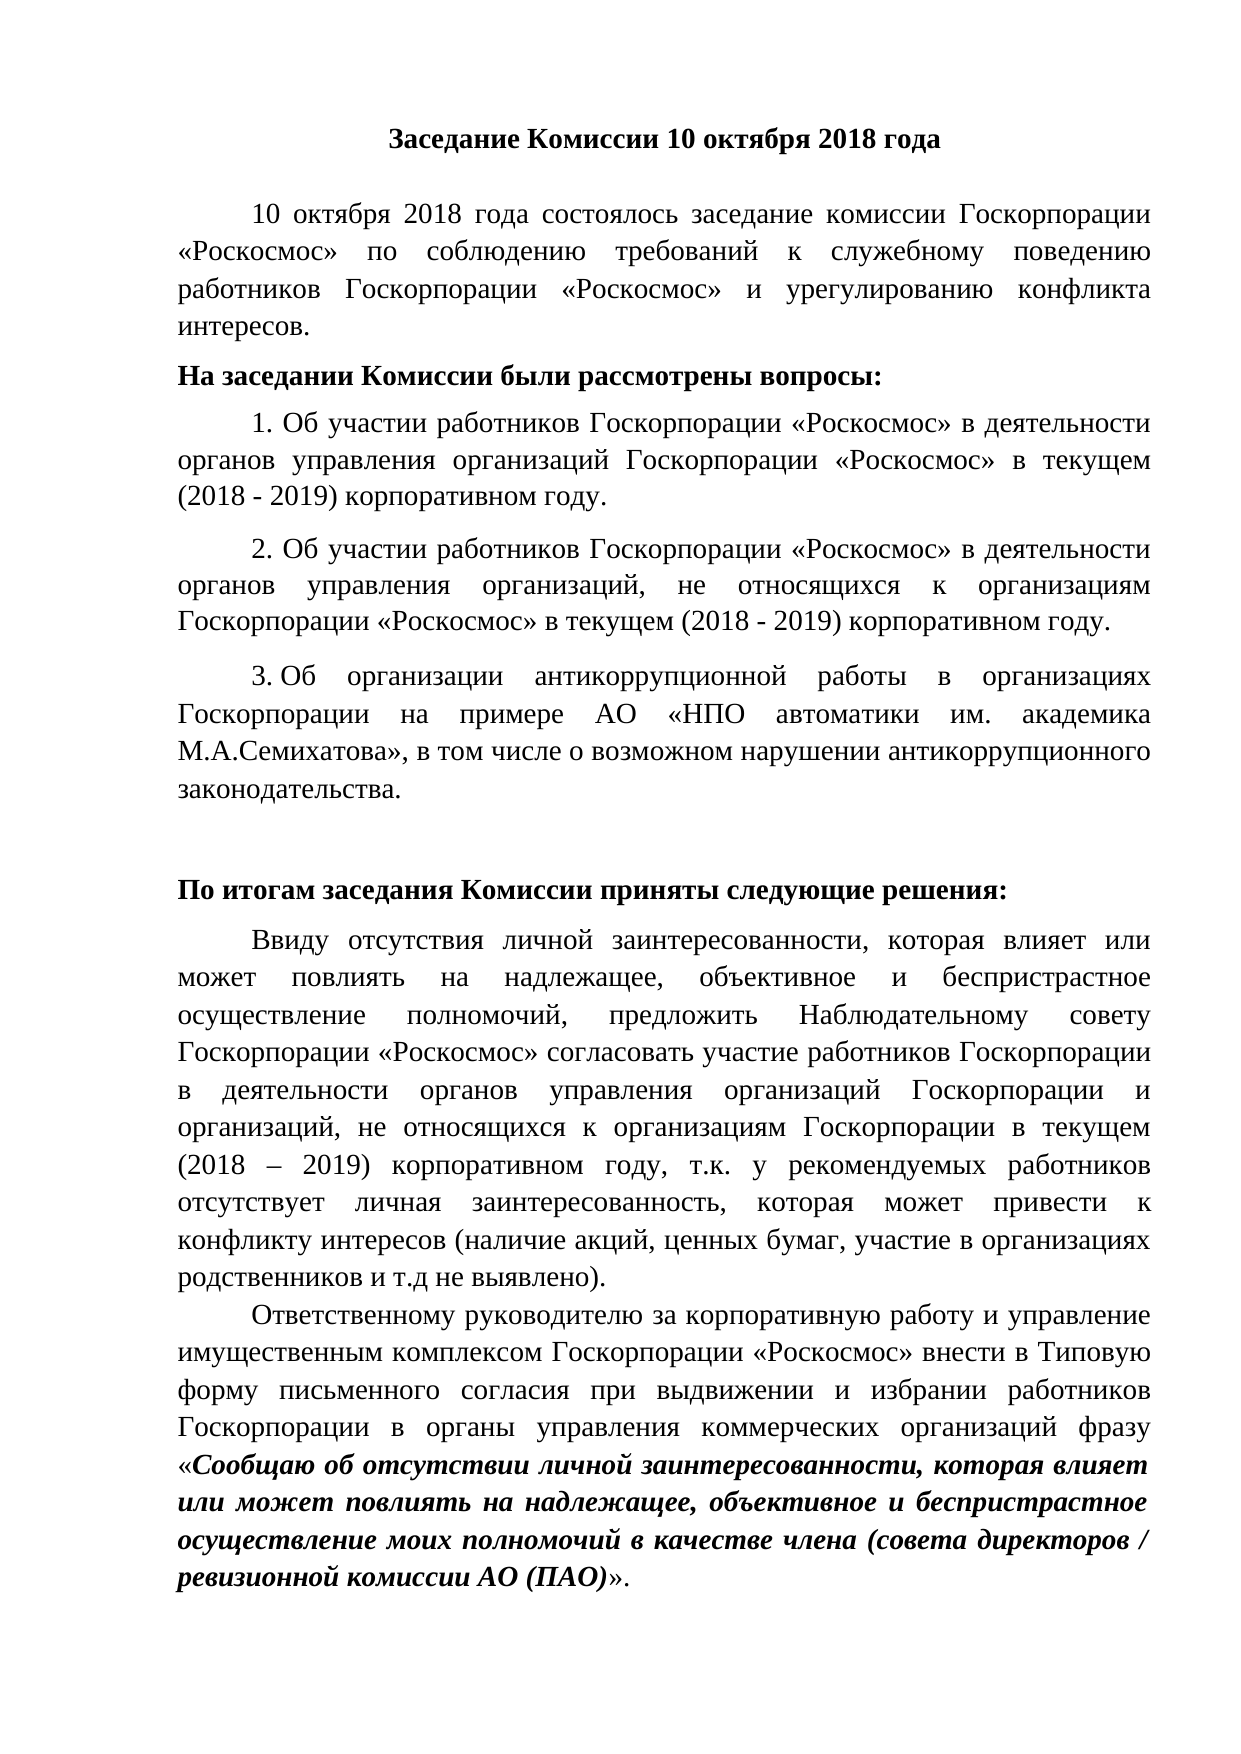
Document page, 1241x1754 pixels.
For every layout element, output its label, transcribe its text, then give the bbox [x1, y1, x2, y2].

text На заседании Комиссии были рассмотрены вопросы: [177, 356, 1152, 393]
text 1. Об участии работников Госкорпорации «Роскосмос» в деятельности органов управления организаций Госкорпорации «Роскосмос» в текущем (2018 - 2019) корпоративном году. [177, 406, 1152, 511]
text Заседание Комиссии 10 октября 2018 года [177, 118, 1152, 156]
list Ответственному руководителю за корпоративную работу и управление имущественным комплексом Госкорпорации «Роскосмос» внести в Типовую форму письменного согласия при выдвижении и избрании работников Госкорпорации в органы управления коммерческих организаций фразу «Сообщаю об отсутствии личной заинтересованности, которая влияет или может повлиять на надлежащее, объективное и беспристрастное осуществление моих полномочий в качестве члена (совета директоров / ревизионной комиссии АО (ПАО)». [177, 1294, 1152, 1594]
list Ввиду отсутствия личной заинтересованности, которая влияет или может повлиять на надлежащее, объективное и беспристрастное осуществление полномочий, предложить Наблюдательному совету Госкорпорации «Роскосмос» согласовать участие работников Госкорпорации в деятельности органов управления организаций Госкорпорации и организаций, не относящихся к организациям Госкорпорации в текущем (2018 – 2019) корпоративном году, т.к. у рекомендуемых работников отсутствует личная заинтересованность, которая может привести к конфликту интересов (наличие акций, ценных бумаг, участие в организациях родственников и т.д не выявлено). [177, 919, 1152, 1294]
text По итогам заседания Комиссии приняты следующие решения: [177, 869, 1152, 907]
text 10 октября 2018 года состоялось заседание комиссии Госкорпорации «Роскосмос» по соблюдению требований к служебному поведению работников Госкорпорации «Роскосмос» и урегулированию конфликта интересов. [177, 193, 1152, 343]
text 2. Об участии работников Госкорпорации «Роскосмос» в деятельности органов управления организаций, не относящихся к организациям Госкорпорации «Роскосмос» в текущем (2018 - 2019) корпоративном году. [177, 531, 1152, 637]
text 3. Об организации антикоррупционной работы в организациях Госкорпорации на примере АО «НПО автоматики им. академика М.А.Семихатова», в том числе о возможном нарушении антикоррупционного законодательства. [177, 656, 1152, 806]
